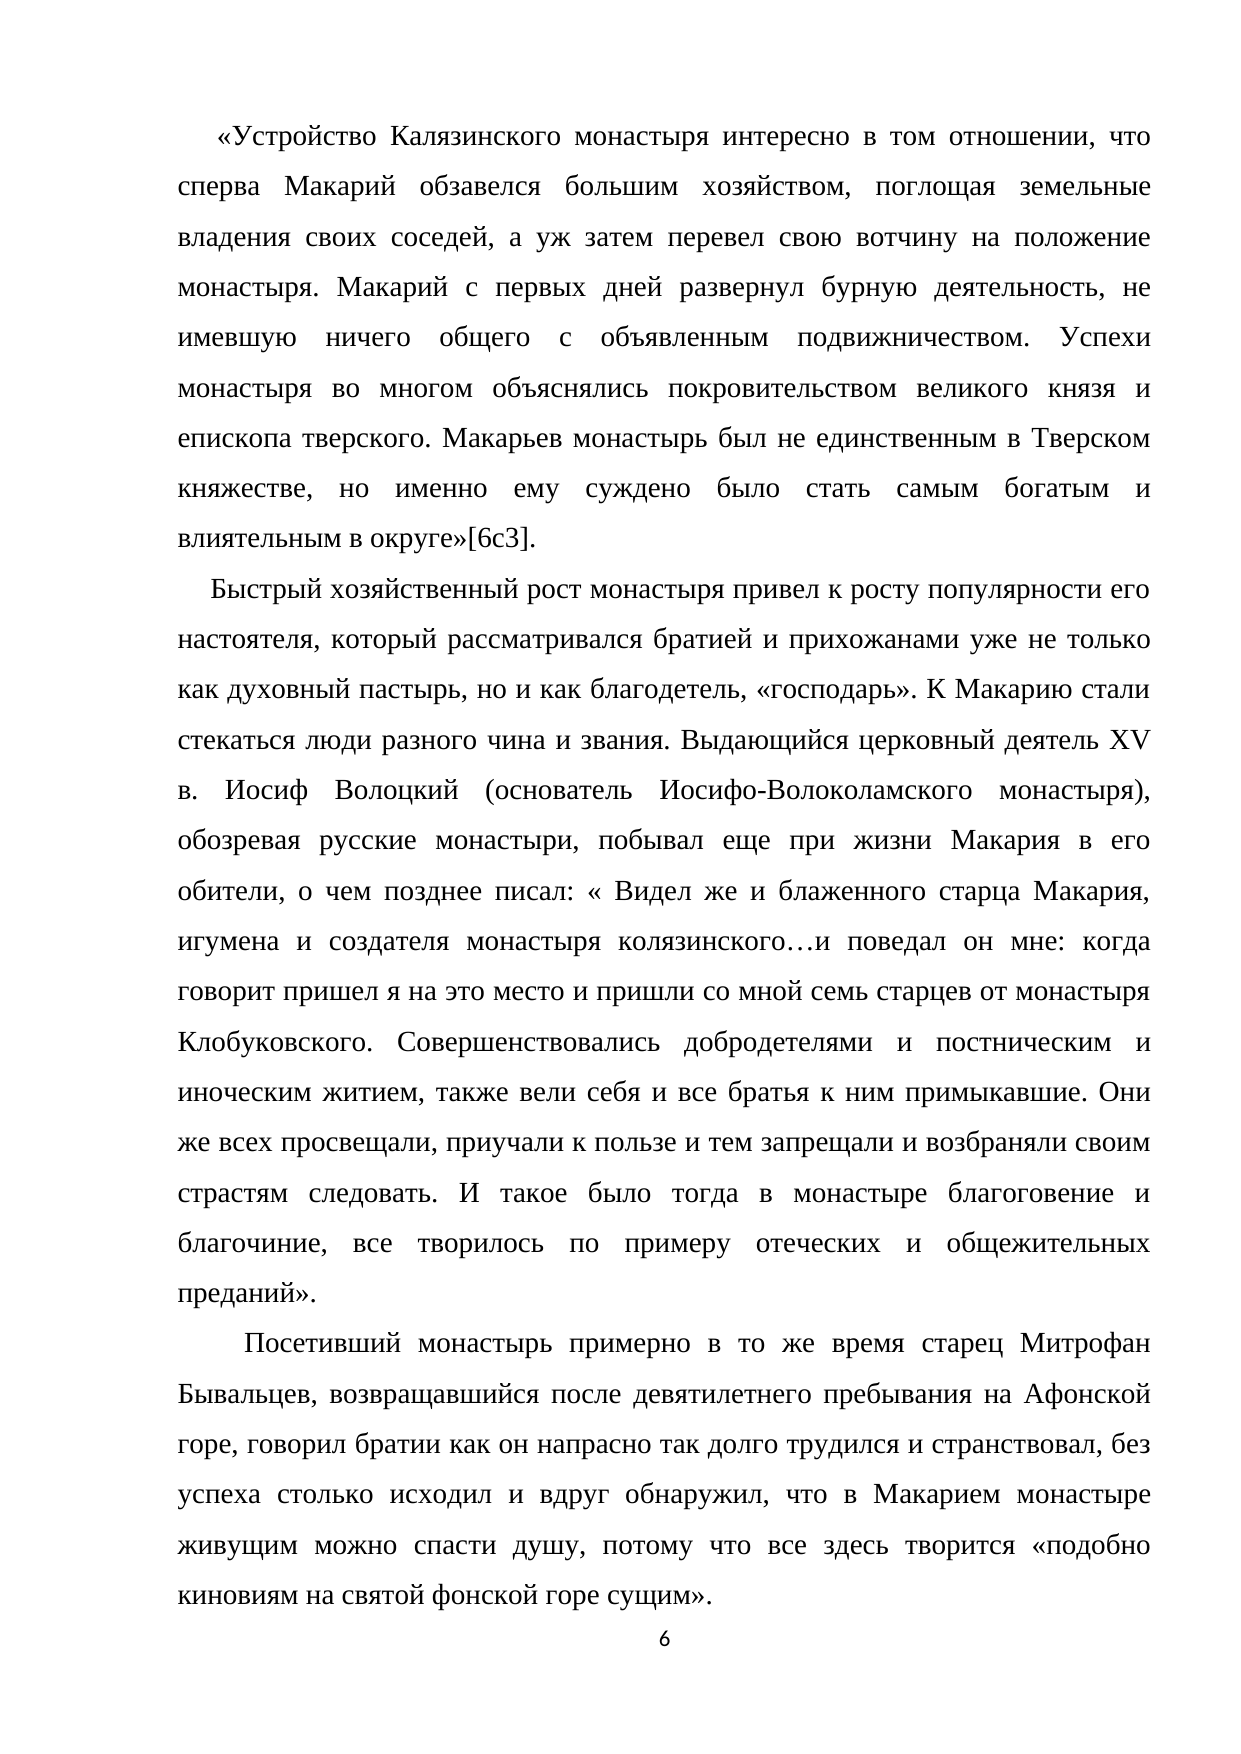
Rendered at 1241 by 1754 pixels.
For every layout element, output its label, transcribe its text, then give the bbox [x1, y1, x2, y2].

text Быстрый хозяйственный рост монастыря привел к росту популярности его настоятеля, который рассматривался братией и прихожанами уже не только как духовный пастырь, но и как благодетель, «господарь». К Макарию стали стекаться люди разного чина и звания. Выдающийся церковный деятель XV в. Иосиф Волоцкий (основатель Иосифо-Волоколамского монастыря), обозревая русские монастыри, побывал еще при жизни Макария в его обители, о чем позднее писал: « Видел же и блаженного старца Макария, игумена и создателя монастыря колязинского…и поведал он мне: когда говорит пришел я на это место и пришли со мной семь старцев от монастыря Клобуковского. Совершенствовались добродетелями и постническим и иноческим житием, также вели себя и все братья к ним примыкавшие. Они же всех просвещали, приучали к пользе и тем запрещали и возбраняли своим страстям следовать. И такое было тогда в монастыре благоговение и благочиние, все творилось по примеру отеческих и общежительных преданий». [177, 571, 1152, 1309]
text «Устройство Калязинского монастыря интересно в том отношении, что сперва Макарий обзавелся большим хозяйством, поглощая земельные владения своих соседей, а уж затем перевел свою вотчину на положение монастыря. Макарий с первых дней развернул бурную деятельность, не имевшую ничего общего с объявленным подвижничеством. Успехи монастыря во многом объяснялись покровительством великого князя и епископа тверского. Макарьев монастырь был не единственным в Тверском княжестве, но именно ему суждено было стать самым богатым и влиятельным в округе»[6с3]. [177, 118, 1152, 554]
text Посетивший монастырь примерно в то же время старец Митрофан Бывальцев, возвращавшийся после девятилетнего пребывания на Афонской горе, говорил братии как он напрасно так долго трудился и странствовал, без успеха столько исходил и вдруг обнаружил, что в Макарием монастыре живущим можно спасти душу, потому что все здесь творится «подобно киновиям на святой фонской горе сущим». [177, 1326, 1152, 1611]
